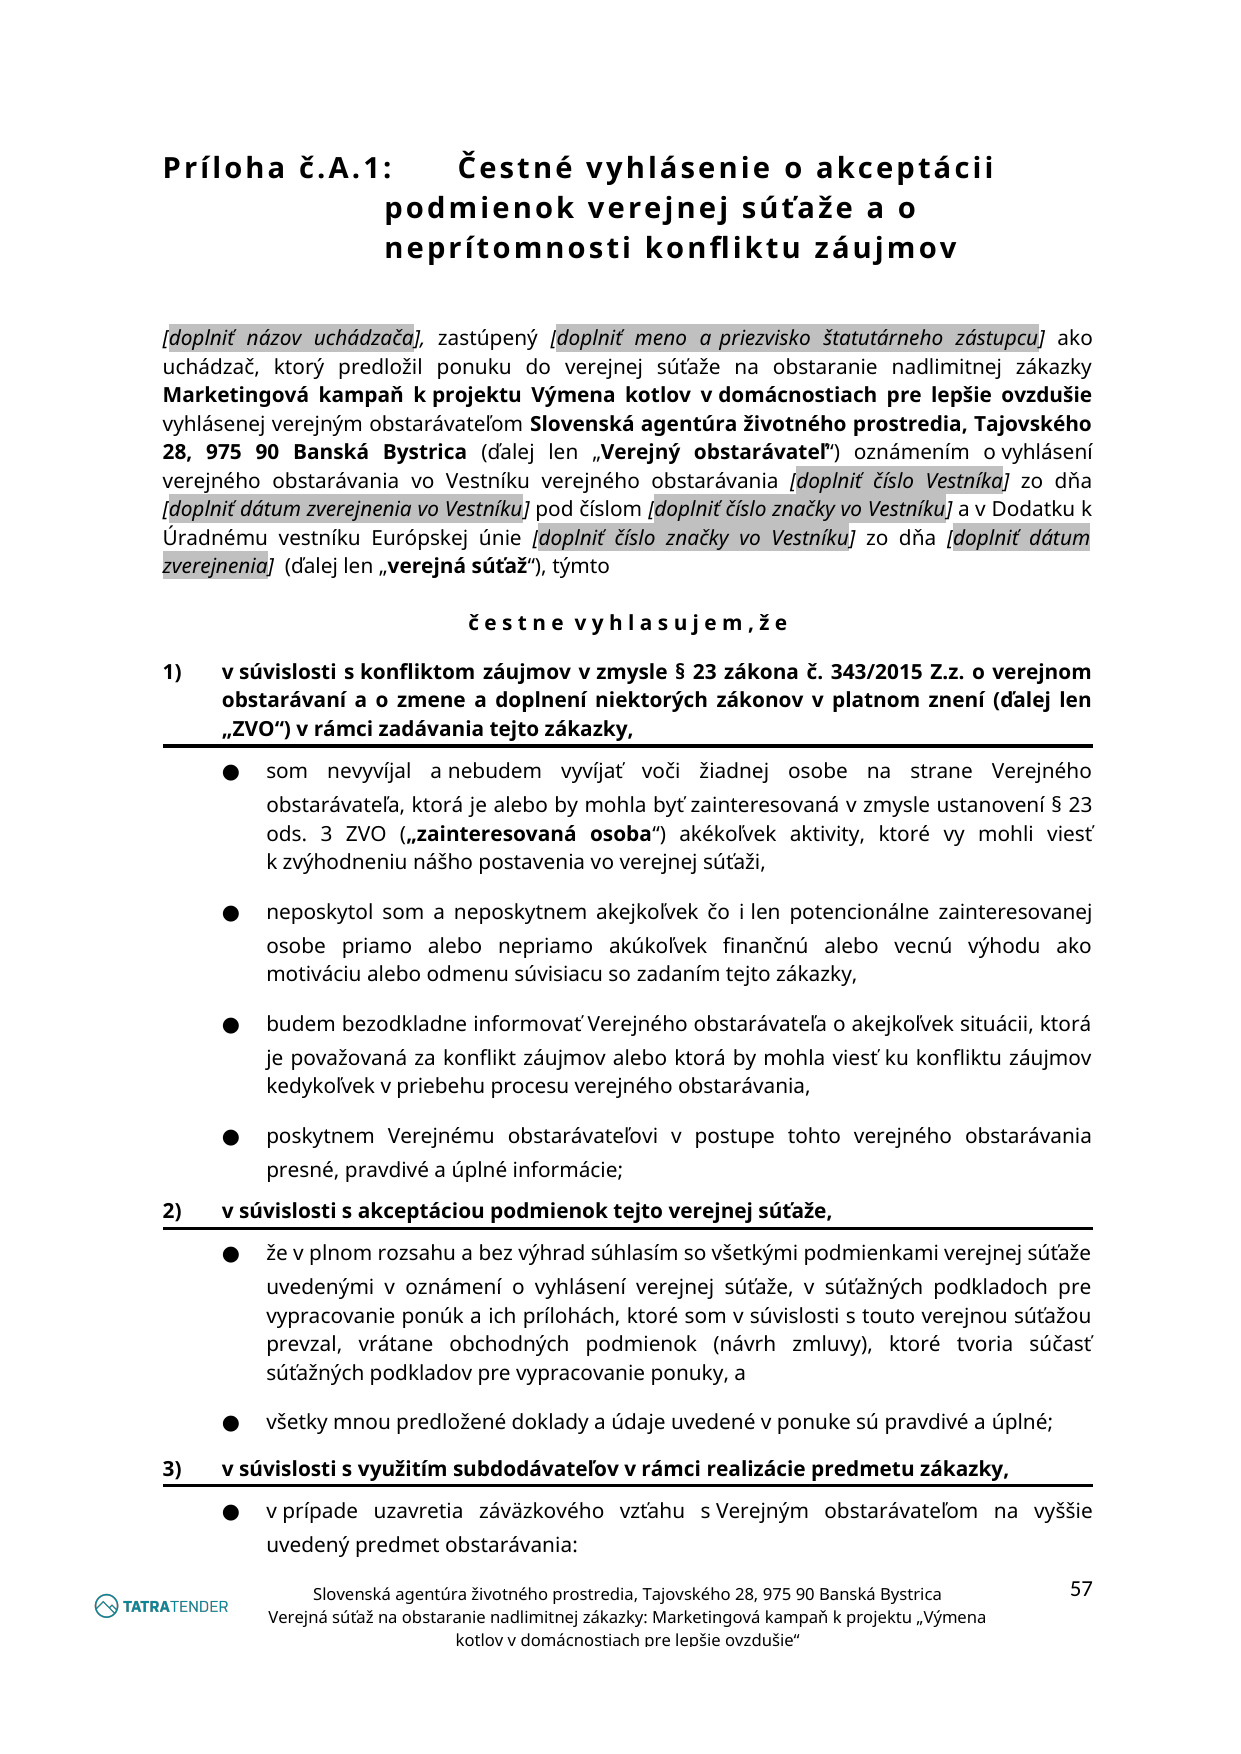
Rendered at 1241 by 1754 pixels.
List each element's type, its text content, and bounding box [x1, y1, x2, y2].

list všetky mnou predložené doklady a údaje uvedené v ponuke sú pravdivé a úplné; [222, 1399, 1093, 1441]
list v súvislosti s akceptáciou podmienok tejto verejnej súťaže, [162, 1196, 1093, 1230]
list v súvislosti s využitím subdodávateľov v rámci realizácie predmetu zákazky, [162, 1454, 1093, 1487]
list som nevyvíjal a nebudem vyvíjať voči žiadnej osobe na strane Verejného obstarávateľa, ktorá je alebo by mohla byť zainteresovaná v zmysle ustanovení § 23 ods. 3 ZVO („zainteresovaná osoba“) akékoľvek aktivity, ktoré vy mohli viesť k zvýhodneniu nášho postavenia vo verejnej súťaži, [222, 748, 1093, 876]
list poskytnem Verejnému obstarávateľovi v postupe tohto verejného obstarávania presné, pravdivé a úplné informácie; [222, 1112, 1093, 1183]
text č e s t n e v y h l a s u j e m , ž e [162, 608, 1093, 636]
list budem bezodkladne informovať Verejného obstarávateľa o akejkoľvek situácii, ktorá je považovaná za konflikt záujmov alebo ktorá by mohla viesť ku konfliktu záujmov kedykoľvek v priebehu procesu verejného obstarávania, [222, 1000, 1093, 1100]
text Príloha č.A.1: Čestné vyhlásenie o akceptácii podmienok verejnej súťaže a o neprítomnosti konfliktu záujmov [162, 148, 1093, 267]
text [doplniť názov uchádzača], zastúpený [doplniť meno a priezvisko štatutárneho zástupcu] ako uchádzač, ktorý predložil ponuku do verejnej súťaže na obstaranie nadlimitnej zákazky Marketingová kampaň k projektu Výmena kotlov v domácnostiach pre lepšie ovzdušie vyhlásenej verejným obstarávateľom Slovenská agentúra životného prostredia, Tajovského 28, 975 90 Banská Bystrica (ďalej len „Verejný obstarávateľ“) oznámením o vyhlásení verejného obstarávania vo Vestníku verejného obstarávania [doplniť číslo Vestníka] zo dňa [doplniť dátum zverejnenia vo Vestníku] pod číslom [doplniť číslo značky vo Vestníku] a v Dodatku k Úradnému vestníku Európskej únie [doplniť číslo značky vo Vestníku] zo dňa [doplniť dátum zverejnenia] (ďalej len „verejná súťaž“), týmto [162, 323, 1093, 579]
list v prípade uzavretia záväzkového vzťahu s Verejným obstarávateľom na vyššie uvedený predmet obstarávania: [222, 1487, 1093, 1559]
list neposkytol som a neposkytnem akejkoľvek čo i len potencionálne zainteresovanej osobe priamo alebo nepriamo akúkoľvek finančnú alebo vecnú výhodu ako motiváciu alebo odmenu súvisiacu so zadaním tejto zákazky, [222, 888, 1093, 988]
list že v plnom rozsahu a bez výhrad súhlasím so všetkými podmienkami verejnej súťaže uvedenými v oznámení o vyhlásení verejnej súťaže, v súťažných podkladoch pre vypracovanie ponúk a ich prílohách, ktoré som v súvislosti s touto verejnou súťažou prevzal, vrátane obchodných podmienok (návrh zmluvy), ktoré tvoria súčasť súťažných podkladov pre vypracovanie ponuky, a [222, 1230, 1093, 1386]
picture [92, 1583, 239, 1627]
list v súvislosti s konfliktom záujmov v zmysle § 23 zákona č. 343/2015 Z.z. o verejnom obstarávaní a o zmene a doplnení niektorých zákonov v platnom znení (ďalej len „ZVO“) v rámci zadávania tejto zákazky, [162, 657, 1093, 748]
